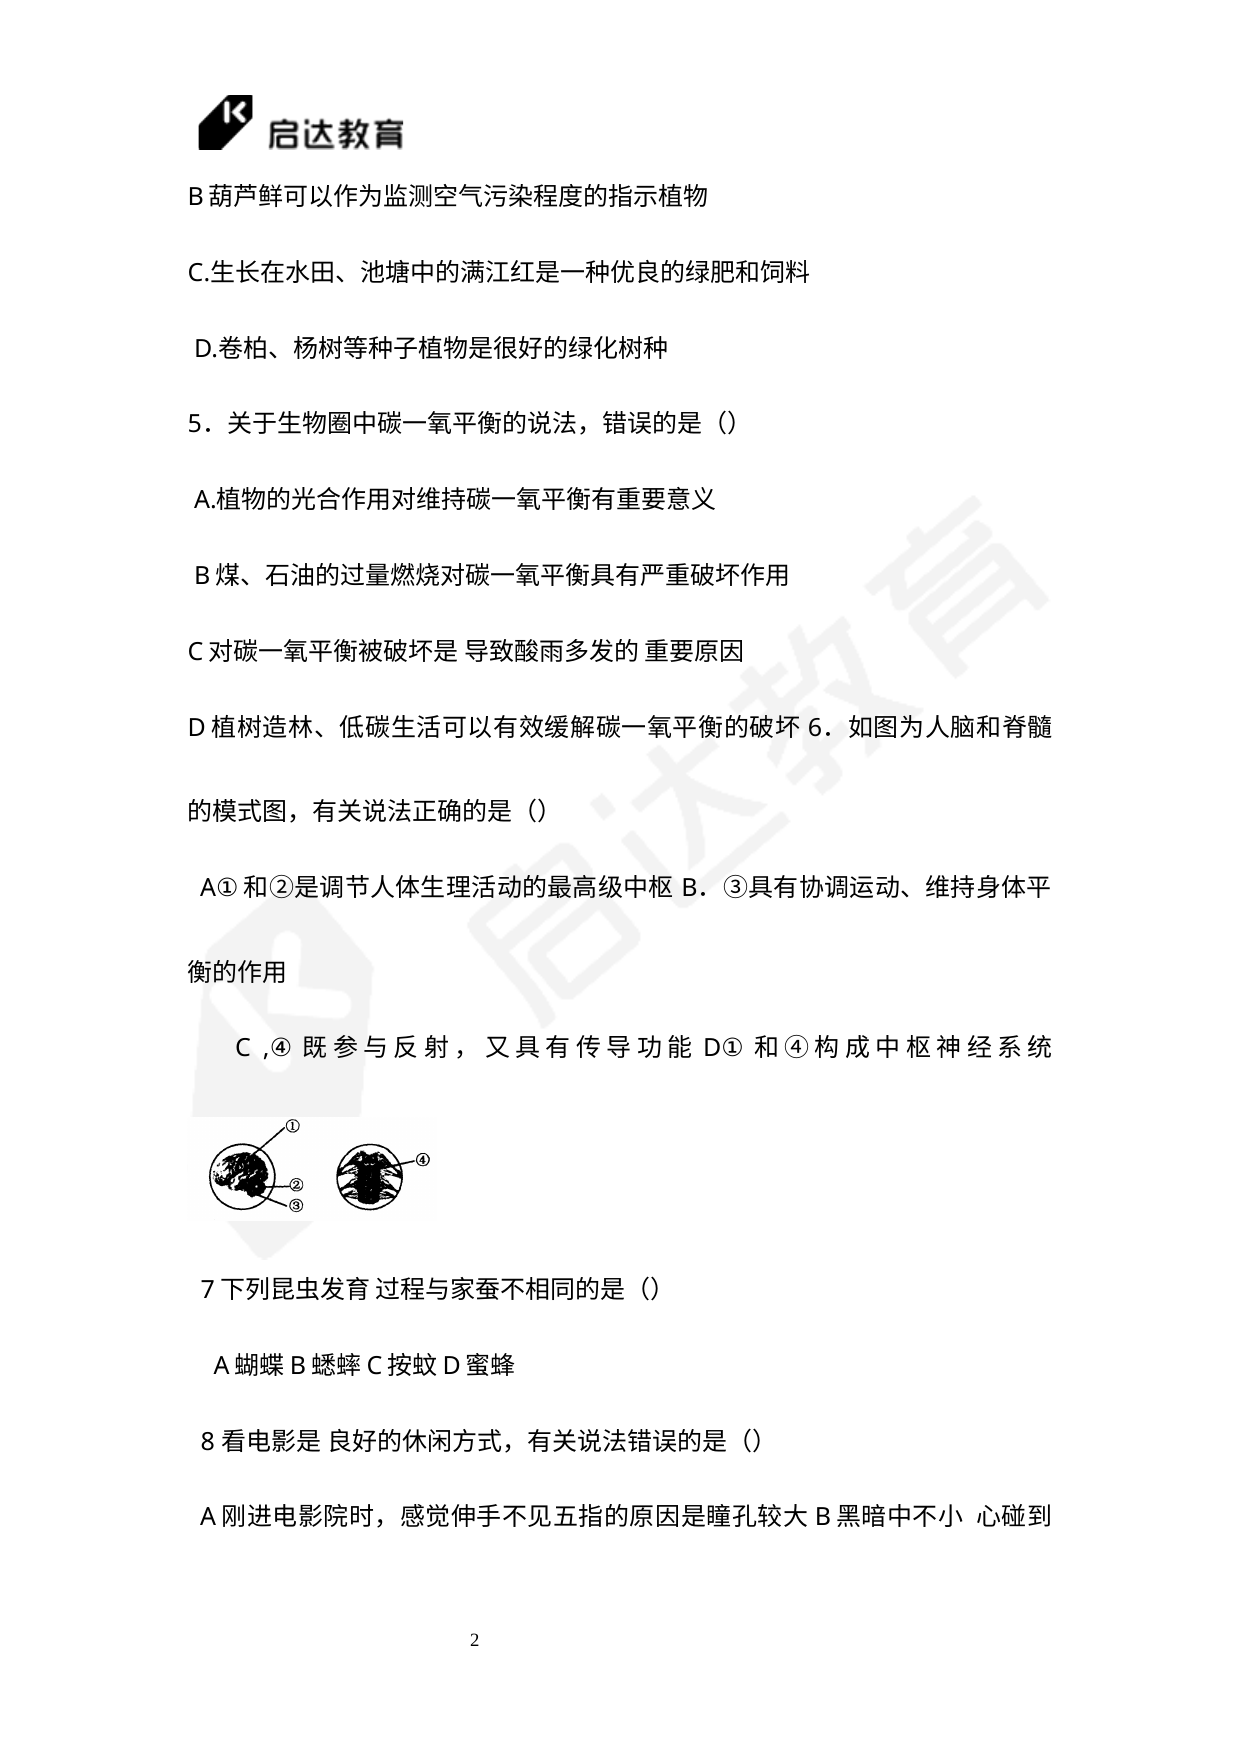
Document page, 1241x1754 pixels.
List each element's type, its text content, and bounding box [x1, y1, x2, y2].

text A刚进电影院时，感觉伸手不见五指的原因是瞳孔较大B黑暗中不小 心碰到其他物体迅速收腿是非条件反射 C光线进入眼睛的次序是角膜、瞳孔、晶状体、玻璃体、视网膜 [187, 1482, 1053, 1547]
text D.卷柏、杨树等种子植物是很好的绿化树种 [187, 314, 1053, 379]
text A①和②是调节人体生理活动的最高级中枢 B．③具有协调运动、维持身体平衡的作用 [187, 853, 1053, 1003]
text B煤、石油的过量燃烧对碳一氧平衡具有严重破坏作用 [187, 541, 1053, 606]
text 5．关于生物圈中碳一氧平衡的说法，错误的是（） [187, 389, 1053, 454]
picture [198, 95, 404, 150]
picture [187, 1117, 437, 1221]
text 7下列昆虫发育 过程与家蚕不相同的是（） [187, 1255, 1053, 1320]
text C.生长在水田、池塘中的满江红是一种优良的绿肥和饲料 [187, 238, 1053, 303]
text A.植物的光合作用对维持碳一氧平衡有重要意义 [187, 465, 1053, 530]
text D植树造林、低碳生活可以有效缓解碳一氧平衡的破坏 6．如图为人脑和脊髓的模式图，有关说法正确的是（） [187, 693, 1053, 842]
text C对碳一氧平衡被破坏是 导致酸雨多发的 重要原因 [187, 617, 1053, 682]
text B葫芦鲜可以作为监测空气污染程度的指示植物 [187, 162, 1053, 227]
text C ,④既参与反射，又具有传导功能D①和④构成中枢神经系统 [187, 1013, 1053, 1247]
text 8 看电影是 良好的休闲方式，有关说法错误的是（） [187, 1407, 1053, 1472]
text A蝴蝶B蟋蟀 C按蚊D蜜蜂 [187, 1331, 1053, 1396]
